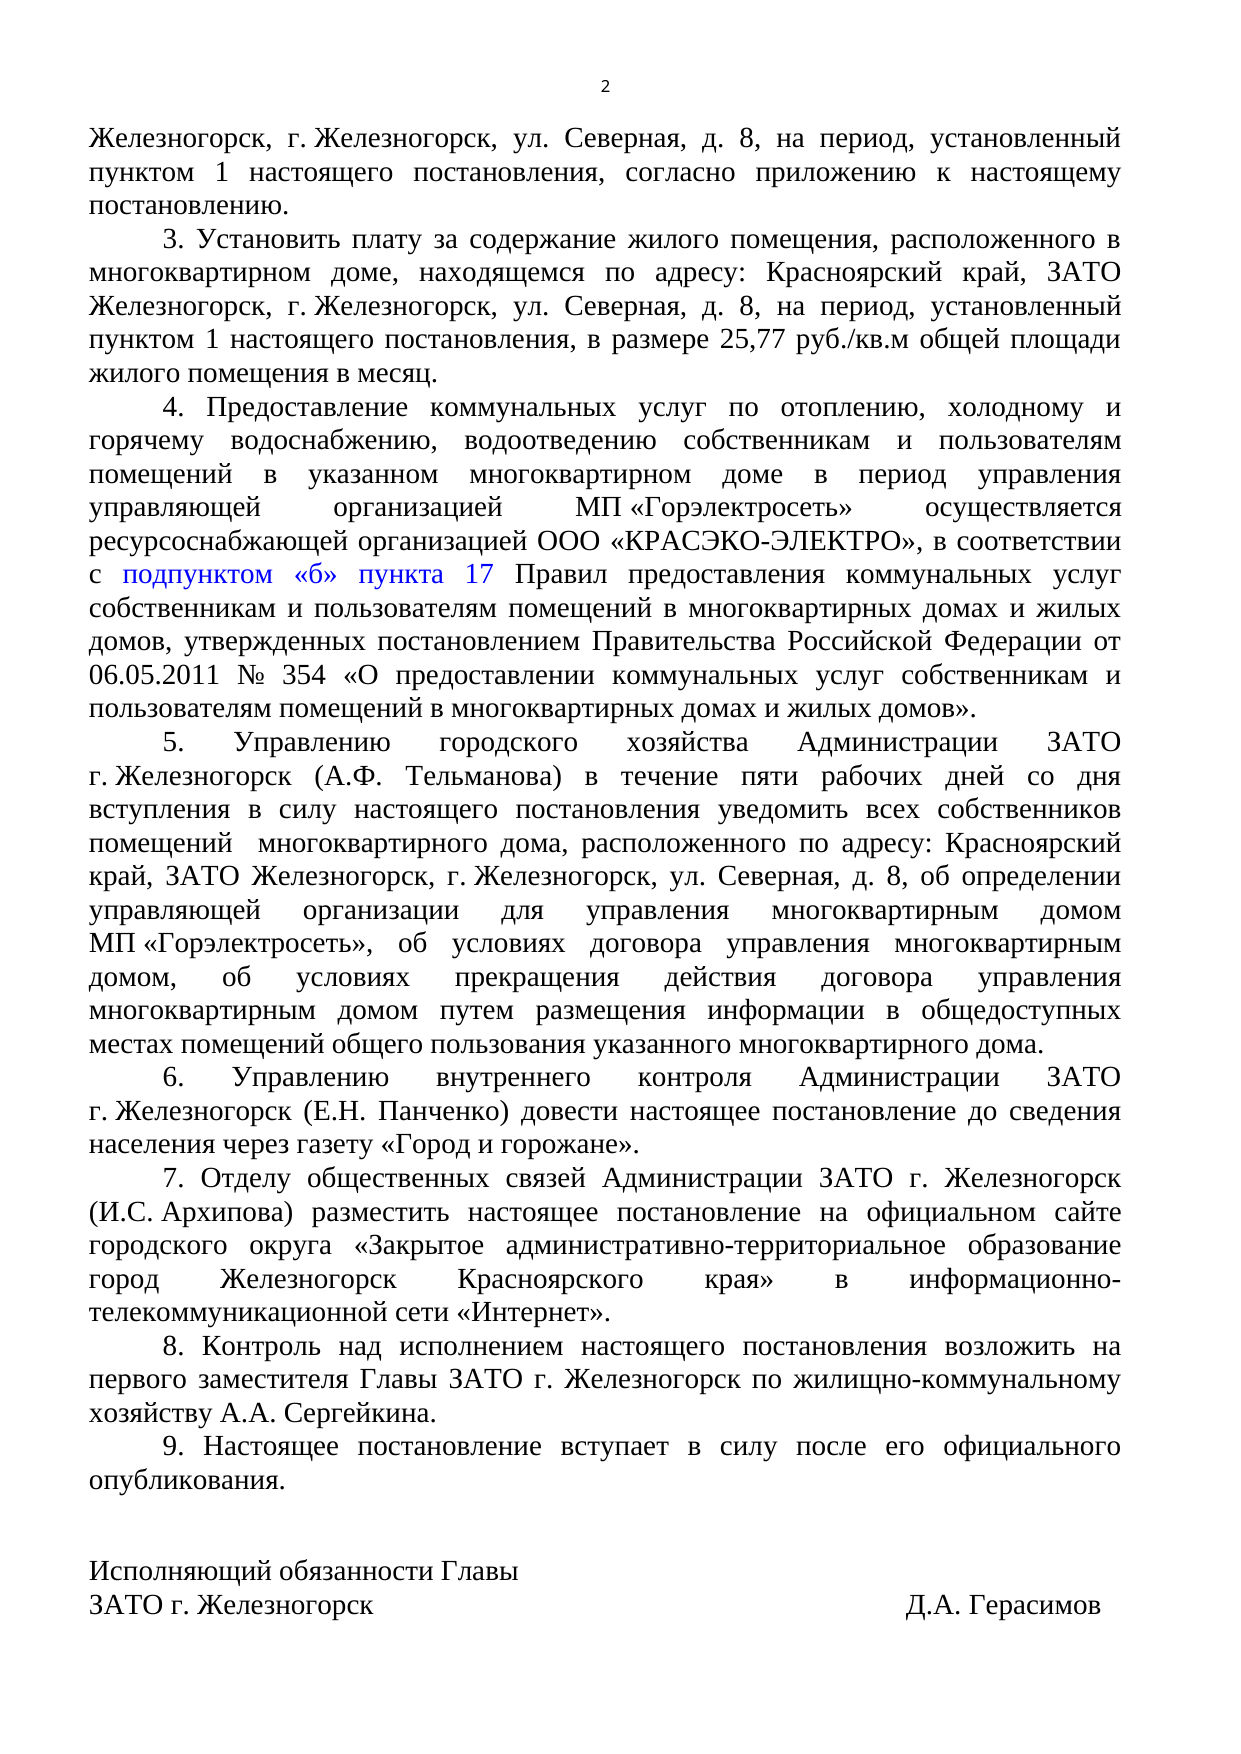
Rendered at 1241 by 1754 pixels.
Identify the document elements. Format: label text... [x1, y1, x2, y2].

text Исполняющий обязанности Главы [89, 1553, 1122, 1587]
text 3. Установить плату за содержание жилого помещения, расположенного в многоквартирном доме, находящемся по адресу: Красноярский край, ЗАТО Железногорск, г. Железногорск, ул. Северная, д. 8, на период, установленный пунктом 1 настоящего постановления, в размере 25,77 руб./кв.м общей площади жилого помещения в месяц. [89, 221, 1122, 389]
text ЗАТО г. Железногорск Д.А. Герасимов [89, 1587, 1122, 1620]
text 4. Предоставление коммунальных услуг по отоплению, холодному и горячему водоснабжению, водоотведению собственникам и пользователям помещений в указанном многоквартирном доме в период управления управляющей организацией МП «Горэлектросеть» осуществляется ресурсоснабжающей организацией ООО «КРАСЭКО-ЭЛЕКТРО», в соответствии с подпунктом «б» пункта 17 Правил предоставления коммунальных услуг собственникам и пользователям помещений в многоквартирных домах и жилых домов, утвержденных постановлением Правительства Российской Федерации от 06.05.2011 № 354 «О предоставлении коммунальных услуг собственникам и пользователям помещений в многоквартирных домах и жилых домов». [89, 389, 1122, 724]
text 9. Настоящее постановление вступает в силу после его официального опубликования. [89, 1428, 1122, 1496]
text 7. Отделу общественных связей Администрации ЗАТО г. Железногорск (И.С. Архипова) разместить настоящее постановление на официальном сайте городского округа «Закрытое административно-территориальное образование город Железногорск Красноярского края» в информационно-телекоммуникационной сети «Интернет». [89, 1160, 1122, 1328]
text 8. Контроль над исполнением настоящего постановления возложить на первого заместителя Главы ЗАТО г. Железногорск по жилищно-коммунальному хозяйству А.А. Сергейкина. [89, 1328, 1122, 1428]
title 6. Управлению внутреннего контроля Администрации ЗАТО г. Железногорск (Е.Н. Панченко) довести настоящее постановление до сведения населения через газету «Город и горожане». [89, 1059, 1122, 1160]
title 5. Управлению городского хозяйства Администрации ЗАТО г. Железногорск (А.Ф. Тельманова) в течение пяти рабочих дней со дня вступления в силу настоящего постановления уведомить всех собственников помещений многоквартирного дома, расположенного по адресу: Красноярский край, ЗАТО Железногорск, г. Железногорск, ул. Северная, д. 8, об определении управляющей организации для управления многоквартирным домом МП «Горэлектросеть», об условиях договора управления многоквартирным домом, об условиях прекращения действия договора управления многоквартирным домом путем размещения информации в общедоступных местах помещений общего пользования указанного многоквартирного дома. [89, 724, 1122, 1059]
